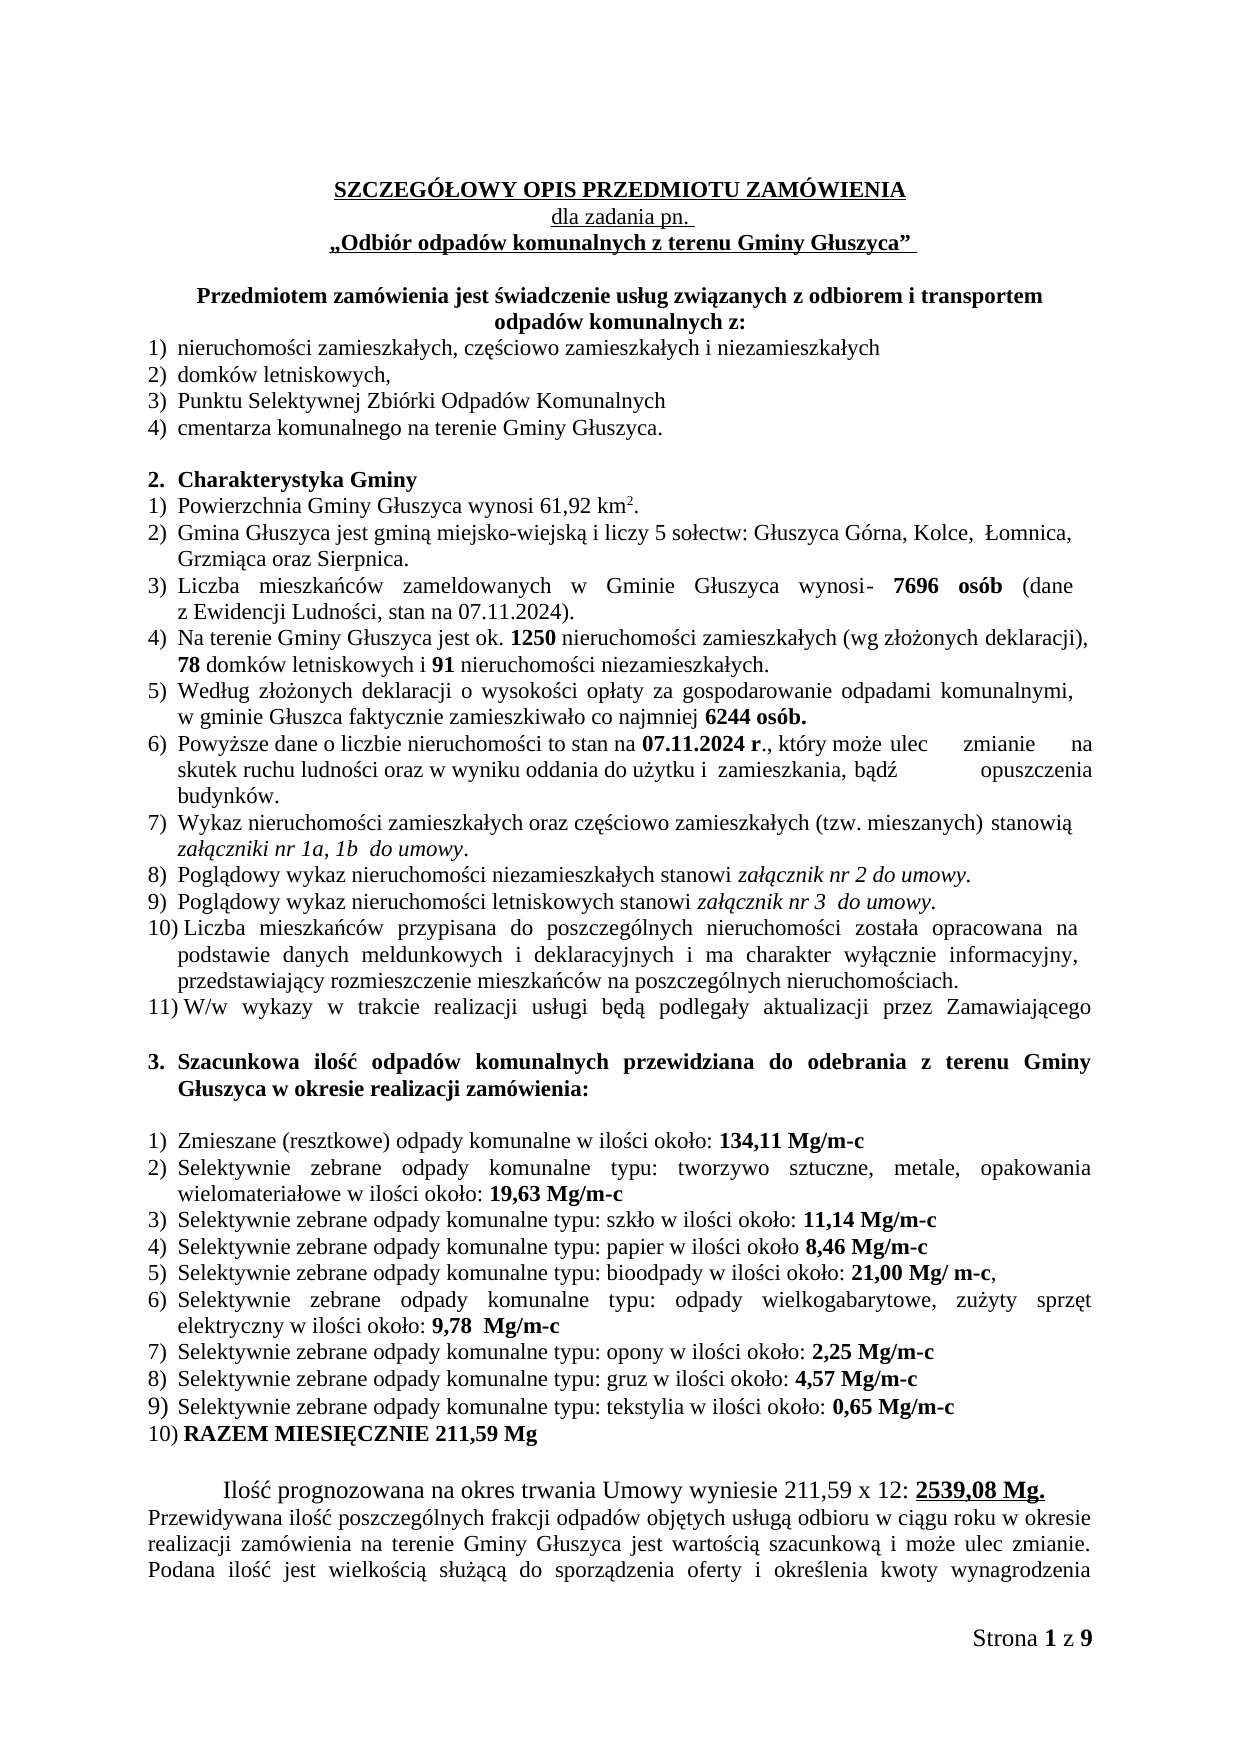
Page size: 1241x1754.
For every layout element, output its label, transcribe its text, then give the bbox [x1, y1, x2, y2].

list Poglądowy wykaz nieruchomości niezamieszkałych stanowi załącznik nr 2 do umowy. [148, 862, 1093, 888]
text Ilość prognozowana na okres trwania Umowy wyniesie 211,59 x 12: 2539,08 Mg. [223, 1475, 1093, 1504]
list Liczba mieszkańców przypisana do poszczególnych nieruchomości została opracowana na podstawie danych meldunkowych i deklaracyjnych i ma charakter wyłącznie informacyjny, przedstawiający rozmieszczenie mieszkańców na poszczególnych nieruchomościach. [148, 914, 1093, 993]
list Gmina Głuszyca jest gminą miejsko-wiejską i liczy 5 sołectw: Głuszyca Górna, Kolce, Łomnica, Grzmiąca oraz Sierpnica. [148, 519, 1093, 572]
list Selektywnie zebrane odpady komunalne typu: tekstylia w ilości około: 0,65 Mg/m-c [148, 1391, 1093, 1420]
text Przedmiotem zamówienia jest świadczenie usług związanych z odbiorem i transportem odpadów komunalnych z: [148, 282, 1093, 334]
list cmentarza komunalnego na terenie Gminy Głuszyca. [148, 413, 1093, 440]
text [148, 1504, 1093, 1583]
list Selektywnie zebrane odpady komunalne typu: gruz w ilości około: 4,57 Mg/m-c [148, 1365, 1093, 1391]
list Według złożonych deklaracji o wysokości opłaty za gospodarowanie odpadami komunalnymi, w gminie Głuszca faktycznie zamieszkiwało co najmniej 6244 osób. [148, 677, 1093, 730]
text dla zadania pn. [148, 203, 1093, 229]
list Zmieszane (resztkowe) odpady komunalne w ilości około: 134,11 Mg/m-c [148, 1127, 1093, 1154]
list nieruchomości zamieszkałych, częściowo zamieszkałych i niezamieszkałych [148, 334, 1093, 361]
list Powierzchnia Gminy Głuszyca wynosi 61,92 km2. [148, 493, 1093, 519]
list Selektywnie zebrane odpady komunalne typu: bioodpady w ilości około: 21,00 Mg/ m-c, [148, 1259, 1093, 1286]
list Selektywnie zebrane odpady komunalne typu: tworzywo sztuczne, metale, opakowania wielomateriałowe w ilości około: 19,63 Mg/m-c [148, 1154, 1093, 1207]
list W/w wykazy w trakcie realizacji usługi będą podlegały aktualizacji przez Zamawiającego [148, 993, 1093, 1048]
list Wykaz nieruchomości zamieszkałych oraz częściowo zamieszkałych (tzw. mieszanych) stanowią załączniki nr 1a, 1b do umowy. [148, 809, 1093, 862]
list Powyższe dane o liczbie nieruchomości to stan na 07.11.2024 r., który może ulec zmianie na skutek ruchu ludności oraz w wyniku oddania do użytku i zamieszkania, bądź opuszczenia budynków. [148, 730, 1093, 809]
text „Odbiór odpadów komunalnych z terenu Gminy Głuszyca” [148, 229, 1093, 255]
list Szacunkowa ilość odpadów komunalnych przewidziana do odebrania z terenu Gminy Głuszyca w okresie realizacji zamówienia: [148, 1048, 1093, 1101]
list Punktu Selektywnej Zbiórki Odpadów Komunalnych [148, 387, 1093, 413]
list RAZEM MIESIĘCZNIE 211,59 Mg [148, 1420, 1093, 1446]
list Selektywnie zebrane odpady komunalne typu: papier w ilości około 8,46 Mg/m-c [148, 1233, 1093, 1259]
list Selektywnie zebrane odpady komunalne typu: odpady wielkogabarytowe, zużyty sprzęt elektryczny w ilości około: 9,78 Mg/m-c [148, 1286, 1093, 1338]
list Charakterystyka Gminy [148, 466, 1093, 493]
list Selektywnie zebrane odpady komunalne typu: opony w ilości około: 2,25 Mg/m-c [148, 1338, 1093, 1365]
list Liczba mieszkańców zameldowanych w Gminie Głuszyca wynosi- 7696 osób (dane z Ewidencji Ludności, stan na 07.11.2024). [148, 572, 1093, 624]
list Poglądowy wykaz nieruchomości letniskowych stanowi załącznik nr 3 do umowy. [148, 888, 1093, 914]
text SZCZEGÓŁOWY OPIS PRZEDMIOTU ZAMÓWIENIA [148, 176, 1093, 203]
list Selektywnie zebrane odpady komunalne typu: szkło w ilości około: 11,14 Mg/m-c [148, 1207, 1093, 1233]
list Na terenie Gminy Głuszyca jest ok. 1250 nieruchomości zamieszkałych (wg złożonych deklaracji), 78 domków letniskowych i 91 nieruchomości niezamieszkałych. [148, 624, 1093, 677]
list domków letniskowych, [148, 361, 1093, 387]
